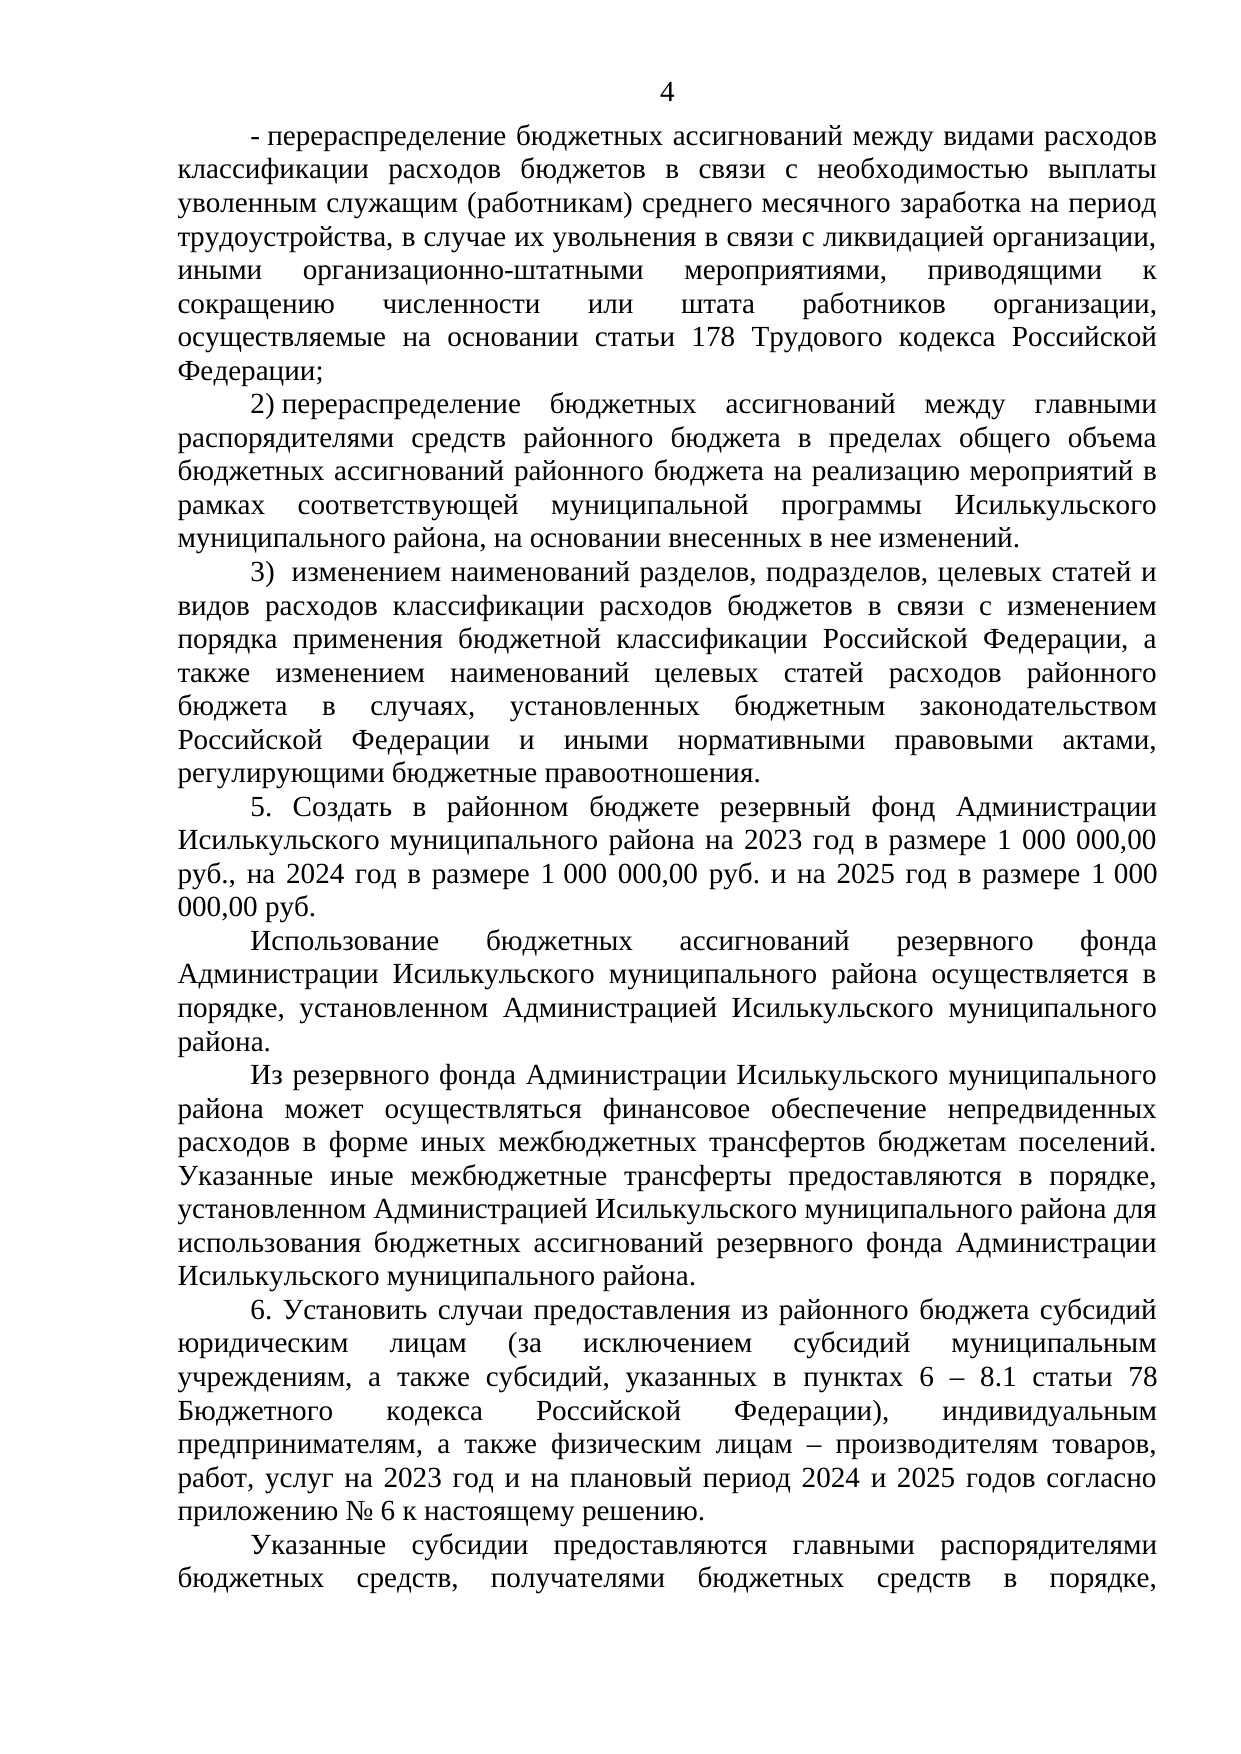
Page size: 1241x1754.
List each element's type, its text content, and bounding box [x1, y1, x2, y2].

text Использование бюджетных ассигнований резервного фонда Администрации Исилькульского муниципального района осуществляется в порядке, установленном Администрацией Исилькульского муниципального района. [177, 923, 1157, 1057]
text 6. Установить случаи предоставления из районного бюджета субсидий юридическим лицам (за исключением субсидий муниципальным учреждениям, а также субсидий, указанных в пунктах 6 – 8.1 статьи 78 Бюджетного кодекса Российской Федерации), индивидуальным предпринимателям, а также физическим лицам – производителям товаров, работ, услуг на 2023 год и на плановый период 2024 и 2025 годов согласно приложению № 6 к настоящему решению. [177, 1292, 1157, 1527]
text - перераспределение бюджетных ассигнований между видами расходов классификации расходов бюджетов в связи с необходимостью выплаты уволенным служащим (работникам) среднего месячного заработка на период трудоустройства, в случае их увольнения в связи с ликвидацией организации, иными организационно-штатными мероприятиями, приводящими к сокращению численности или штата работников организации, осуществляемые на основании статьи 178 Трудового кодекса Российской Федерации; [177, 118, 1157, 386]
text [177, 1527, 1157, 1594]
text 5. Создать в районном бюджете резервный фонд Администрации Исилькульского муниципального района на 2023 год в размере 1 000 000,00 руб., на 2024 год в размере 1 000 000,00 руб. и на 2025 год в размере 1 000 000,00 руб. [177, 789, 1157, 923]
text Из резервного фонда Администрации Исилькульского муниципального района может осуществляться финансовое обеспечение непредвиденных расходов в форме иных межбюджетных трансфертов бюджетам поселений. Указанные иные межбюджетные трансферты предоставляются в порядке, установленном Администрацией Исилькульского муниципального района для использования бюджетных ассигнований резервного фонда Администрации Исилькульского муниципального района. [177, 1057, 1157, 1292]
text 3) изменением наименований разделов, подразделов, целевых статей и видов расходов классификации расходов бюджетов в связи с изменением порядка применения бюджетной классификации Российской Федерации, а также изменением наименований целевых статей расходов районного бюджета в случаях, установленных бюджетным законодательством Российской Федерации и иными нормативными правовыми актами, регулирующими бюджетные правоотношения. [177, 554, 1157, 789]
text 2) перераспределение бюджетных ассигнований между главными распорядителями средств районного бюджета в пределах общего объема бюджетных ассигнований районного бюджета на реализацию мероприятий в рамках соответствующей муниципальной программы Исилькульского муниципального района, на основании внесенных в нее изменений. [177, 386, 1157, 554]
